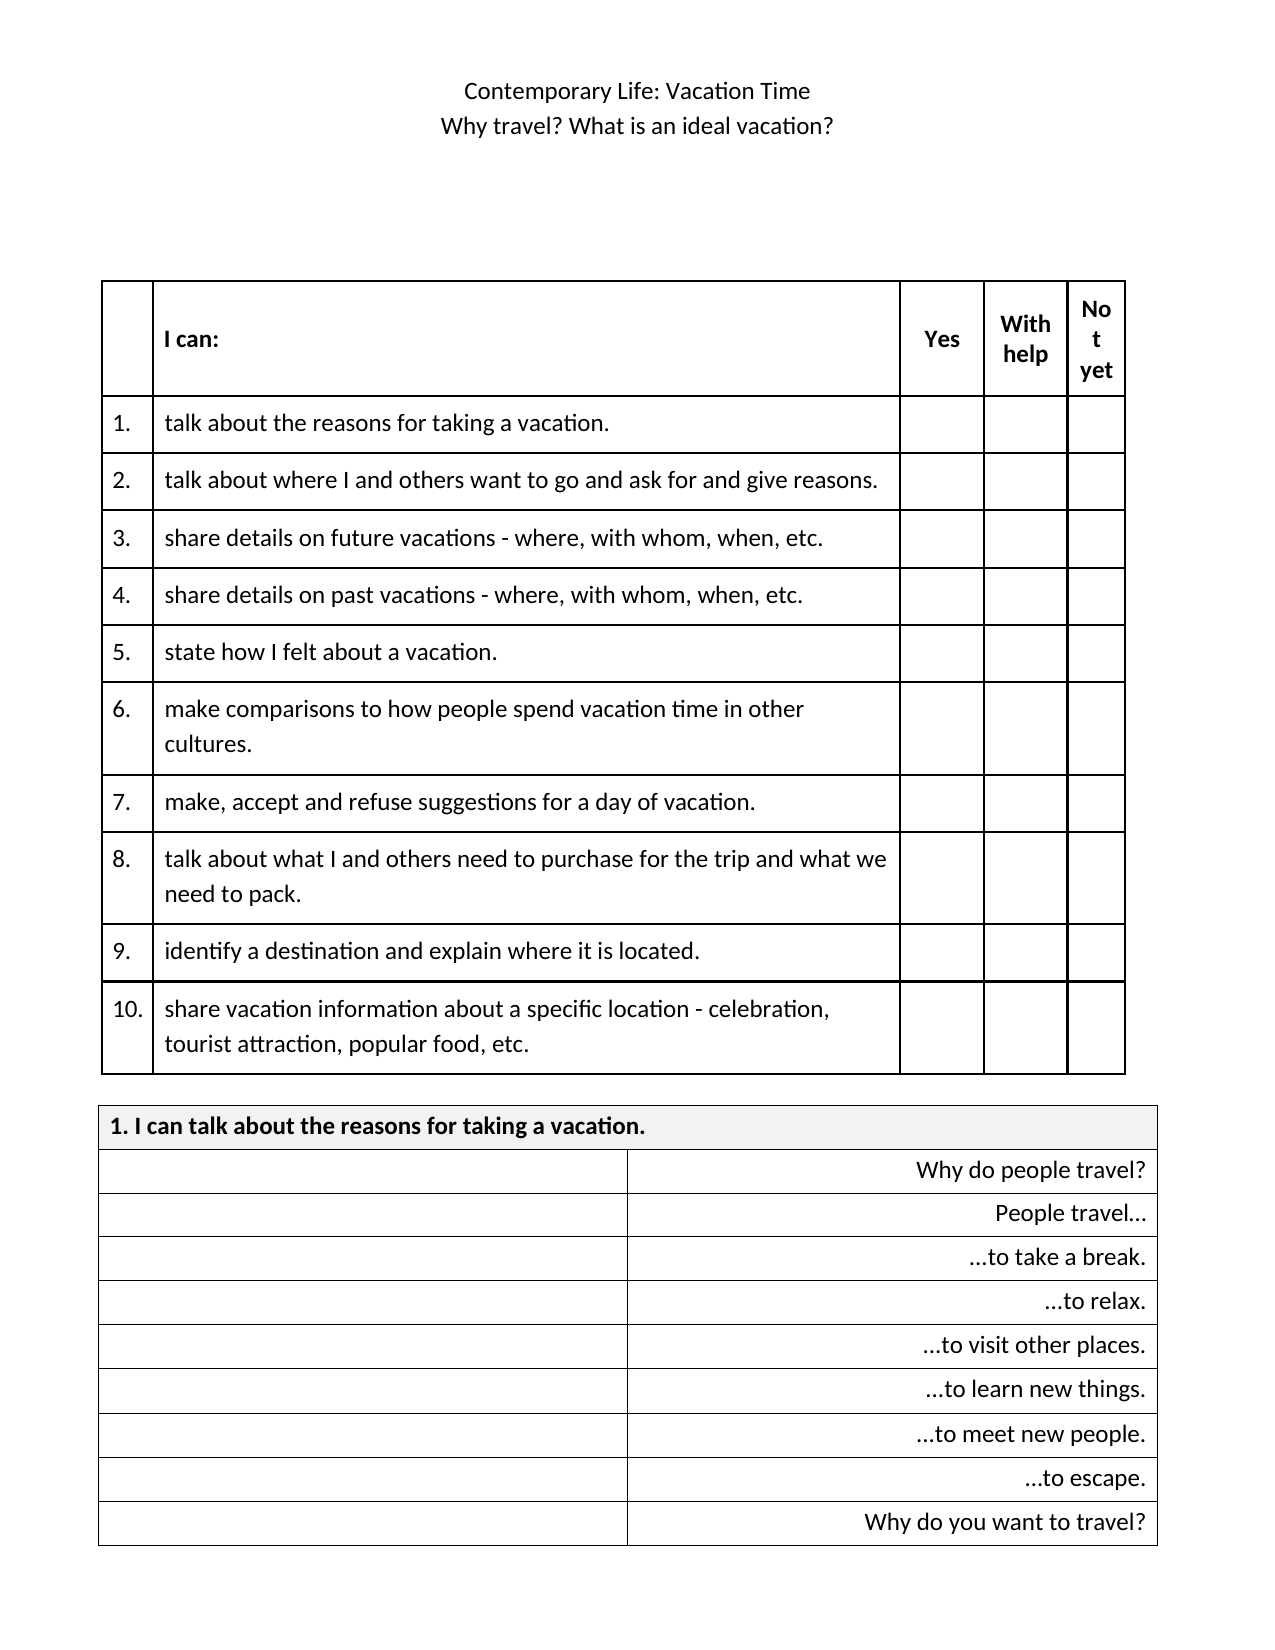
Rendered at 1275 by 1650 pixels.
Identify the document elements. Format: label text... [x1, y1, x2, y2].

table_cell Why do you want to travel? [628, 1502, 1157, 1544]
table_cell ...to relax. [628, 1281, 1157, 1324]
table_cell [1069, 454, 1124, 509]
table_cell [103, 397, 152, 452]
table_cell [103, 983, 152, 1073]
table_cell [99, 1237, 627, 1280]
table_cell [99, 1369, 627, 1413]
table_cell make, accept and refuse suggestions for a day of vacation. [154, 776, 899, 831]
table_cell [103, 511, 152, 567]
table_cell [99, 1194, 627, 1236]
table_cell [901, 511, 983, 567]
table_cell [99, 1150, 627, 1192]
table_cell state how I felt about a vacation. [154, 626, 899, 681]
table_cell [985, 511, 1066, 567]
table_header [103, 282, 152, 395]
table_cell [1069, 569, 1124, 624]
table_cell [985, 454, 1066, 509]
table_cell [901, 397, 983, 452]
table_cell [99, 1414, 627, 1457]
table_cell [99, 1458, 627, 1501]
table_cell [103, 833, 152, 923]
table_cell identify a destination and explain where it is located. [154, 925, 899, 980]
table_cell [985, 776, 1066, 831]
table_header Not yet [1069, 282, 1124, 395]
table_cell ...to visit other places. [628, 1325, 1157, 1367]
table_cell [1069, 511, 1124, 567]
table_cell [901, 925, 983, 980]
table_cell [985, 569, 1066, 624]
table_cell share details on future vacations - where, with whom, when, etc. [154, 511, 899, 567]
table_cell [901, 683, 983, 773]
table_cell [99, 1502, 627, 1544]
table_cell [99, 1325, 627, 1367]
text Why travel? What is an ideal vacation? [75, 110, 1200, 141]
table_cell ...to take a break. [628, 1237, 1157, 1280]
table_cell [985, 397, 1066, 452]
table_cell [103, 683, 152, 773]
table_cell talk about where I and others want to go and ask for and give reasons. [154, 454, 899, 509]
table_cell [1069, 397, 1124, 452]
table_cell [1069, 925, 1124, 980]
table_header I can: [154, 282, 899, 395]
table_cell talk about the reasons for taking a vacation. [154, 397, 899, 452]
table_cell ...to learn new things. [628, 1369, 1157, 1413]
table_cell make comparisons to how people spend vacation time in other cultures. [154, 683, 899, 773]
table_cell [901, 626, 983, 681]
table_cell ...to meet new people. [628, 1414, 1157, 1457]
table_cell [1069, 776, 1124, 831]
table_cell talk about what I and others need to purchase for the trip and what we need to pack. [154, 833, 899, 923]
table_header 1. I can talk about the reasons for taking a vacation. [99, 1106, 1157, 1149]
table_cell [1069, 983, 1124, 1073]
table_cell [985, 925, 1066, 980]
table_cell share vacation information about a specific location - celebration, tourist attraction, popular food, etc. [154, 983, 899, 1073]
table_cell [985, 683, 1066, 773]
table_cell …to escape. [628, 1458, 1157, 1501]
table_header Yes [901, 282, 983, 395]
table_cell [103, 569, 152, 624]
table_cell [901, 833, 983, 923]
table_cell [103, 454, 152, 509]
table_cell [1069, 683, 1124, 773]
table_cell [901, 983, 983, 1073]
table_header With help [985, 282, 1066, 395]
text Contemporary Life: Vacation Time [75, 75, 1200, 106]
table_cell [901, 776, 983, 831]
table_cell [985, 983, 1066, 1073]
table_cell [985, 833, 1066, 923]
table_cell [103, 776, 152, 831]
table_cell [99, 1281, 627, 1324]
table_cell [103, 925, 152, 980]
table_cell [1069, 626, 1124, 681]
table_cell [901, 454, 983, 509]
table_cell [985, 626, 1066, 681]
table_cell [901, 569, 983, 624]
table_cell Why do people travel? [628, 1150, 1157, 1192]
table_cell [103, 626, 152, 681]
table_cell [1069, 833, 1124, 923]
table_cell People travel… [628, 1194, 1157, 1236]
table_cell share details on past vacations - where, with whom, when, etc. [154, 569, 899, 624]
